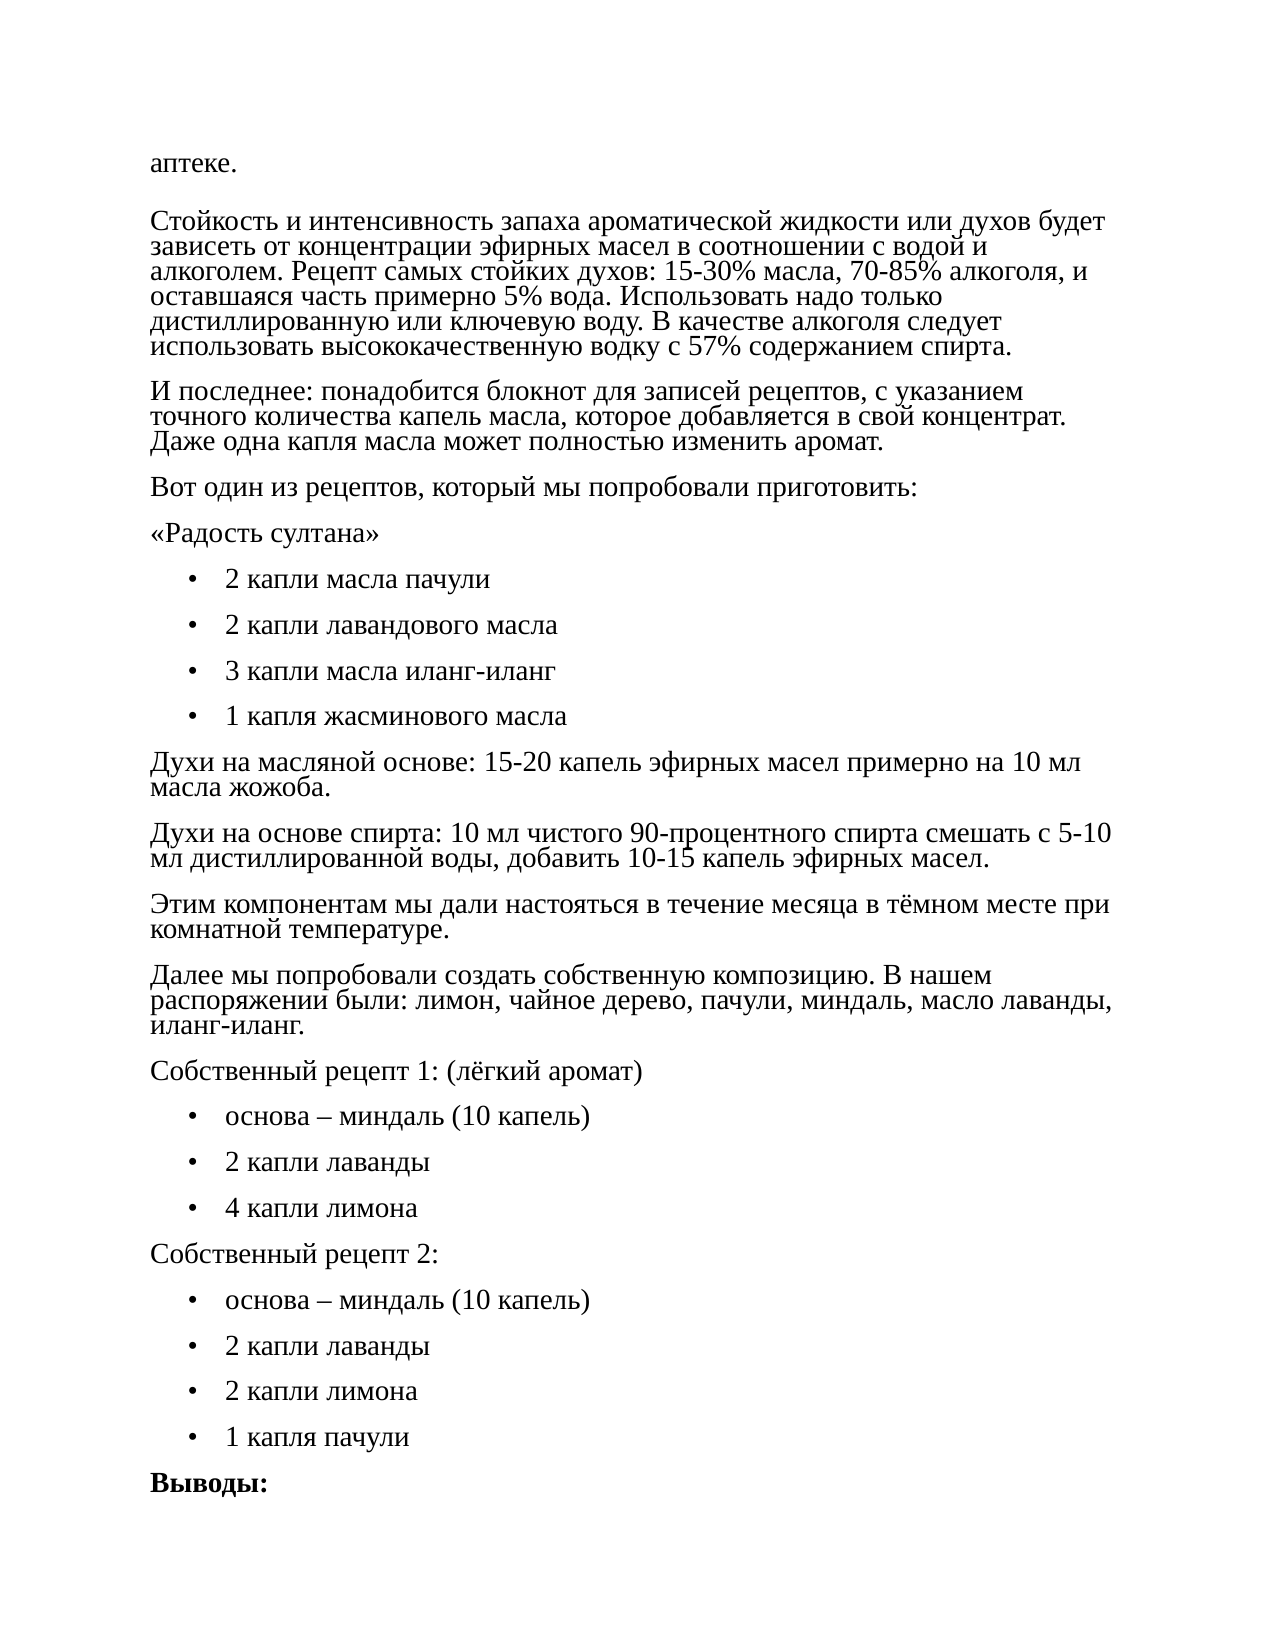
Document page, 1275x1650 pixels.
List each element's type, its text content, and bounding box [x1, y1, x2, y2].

list 2 капли масла пачули [187, 568, 1125, 593]
list основа – миндаль (10 капель) [187, 1289, 458, 1314]
list основа – миндаль (10 капель) [455, 1106, 1125, 1131]
text Духи на основе спирта: 10 мл чистого 90-процентного спирта смешать с 5-10 мл дистиллированной воды, добавить 10-15 капель эфирных масел. [150, 822, 1125, 872]
list основа – миндаль (10 капель) [187, 1106, 458, 1131]
text И последнее: понадобится блокнот для записей рецептов, с указанием точного количества капель масла, которое добавляется в свой концентрат. Даже одна капля масла может полностью изменить аромат. [150, 381, 1125, 456]
list 2 капли лавандового масла [187, 614, 1125, 639]
list основа – миндаль (10 капель) [455, 1289, 1125, 1314]
text Собственный рецепт 1: (лёгкий аромат) [150, 1060, 453, 1085]
text Далее мы попробовали создать собственную композицию. В нашем распоряжении были: лимон, чайное дерево, пачули, миндаль, масло лаванды, иланг-иланг. [150, 964, 1125, 1039]
text Этим компонентам мы дали настояться в течение месяца в тёмном месте при комнатной температуре. [150, 893, 1125, 943]
list 1 капля пачули [187, 1427, 1125, 1452]
list 4 капли лимона [187, 1197, 1125, 1222]
list 1 капля жасминового масла [187, 706, 1125, 731]
list 2 капли лаванды [187, 1335, 1125, 1360]
text Духи на масляной основе: 15-20 капель эфирных масел примерно на 10 мл масла жожоба. [150, 752, 1125, 802]
list 3 капли масла иланг-иланг [187, 660, 1125, 685]
text Собственный рецепт 2: [150, 1243, 1125, 1268]
text Собственный рецепт 1: (лёгкий аромат) [450, 1060, 1125, 1085]
text Вот один из рецептов, который мы попробовали приготовить: [150, 477, 1125, 502]
list 2 капли лаванды [187, 1152, 1125, 1177]
text Выводы: [150, 1472, 1125, 1497]
list 2 капли лимона [187, 1381, 1125, 1406]
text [150, 150, 1125, 179]
text Стойкость и интенсивность запаха ароматической жидкости или духов будет зависеть от концентрации эфирных масел в соотношении с водой и алкоголем. Рецепт самых стойких духов: 15-30% масла, 70-85% алкоголя, и оставшаяся часть примерно 5% вода. Использовать надо только дистиллированную или ключевую воду. В качестве алкоголя следует использовать высококачественную водку с 57% содержанием спирта. [150, 210, 1125, 360]
text «Радость султана» [150, 522, 1125, 547]
